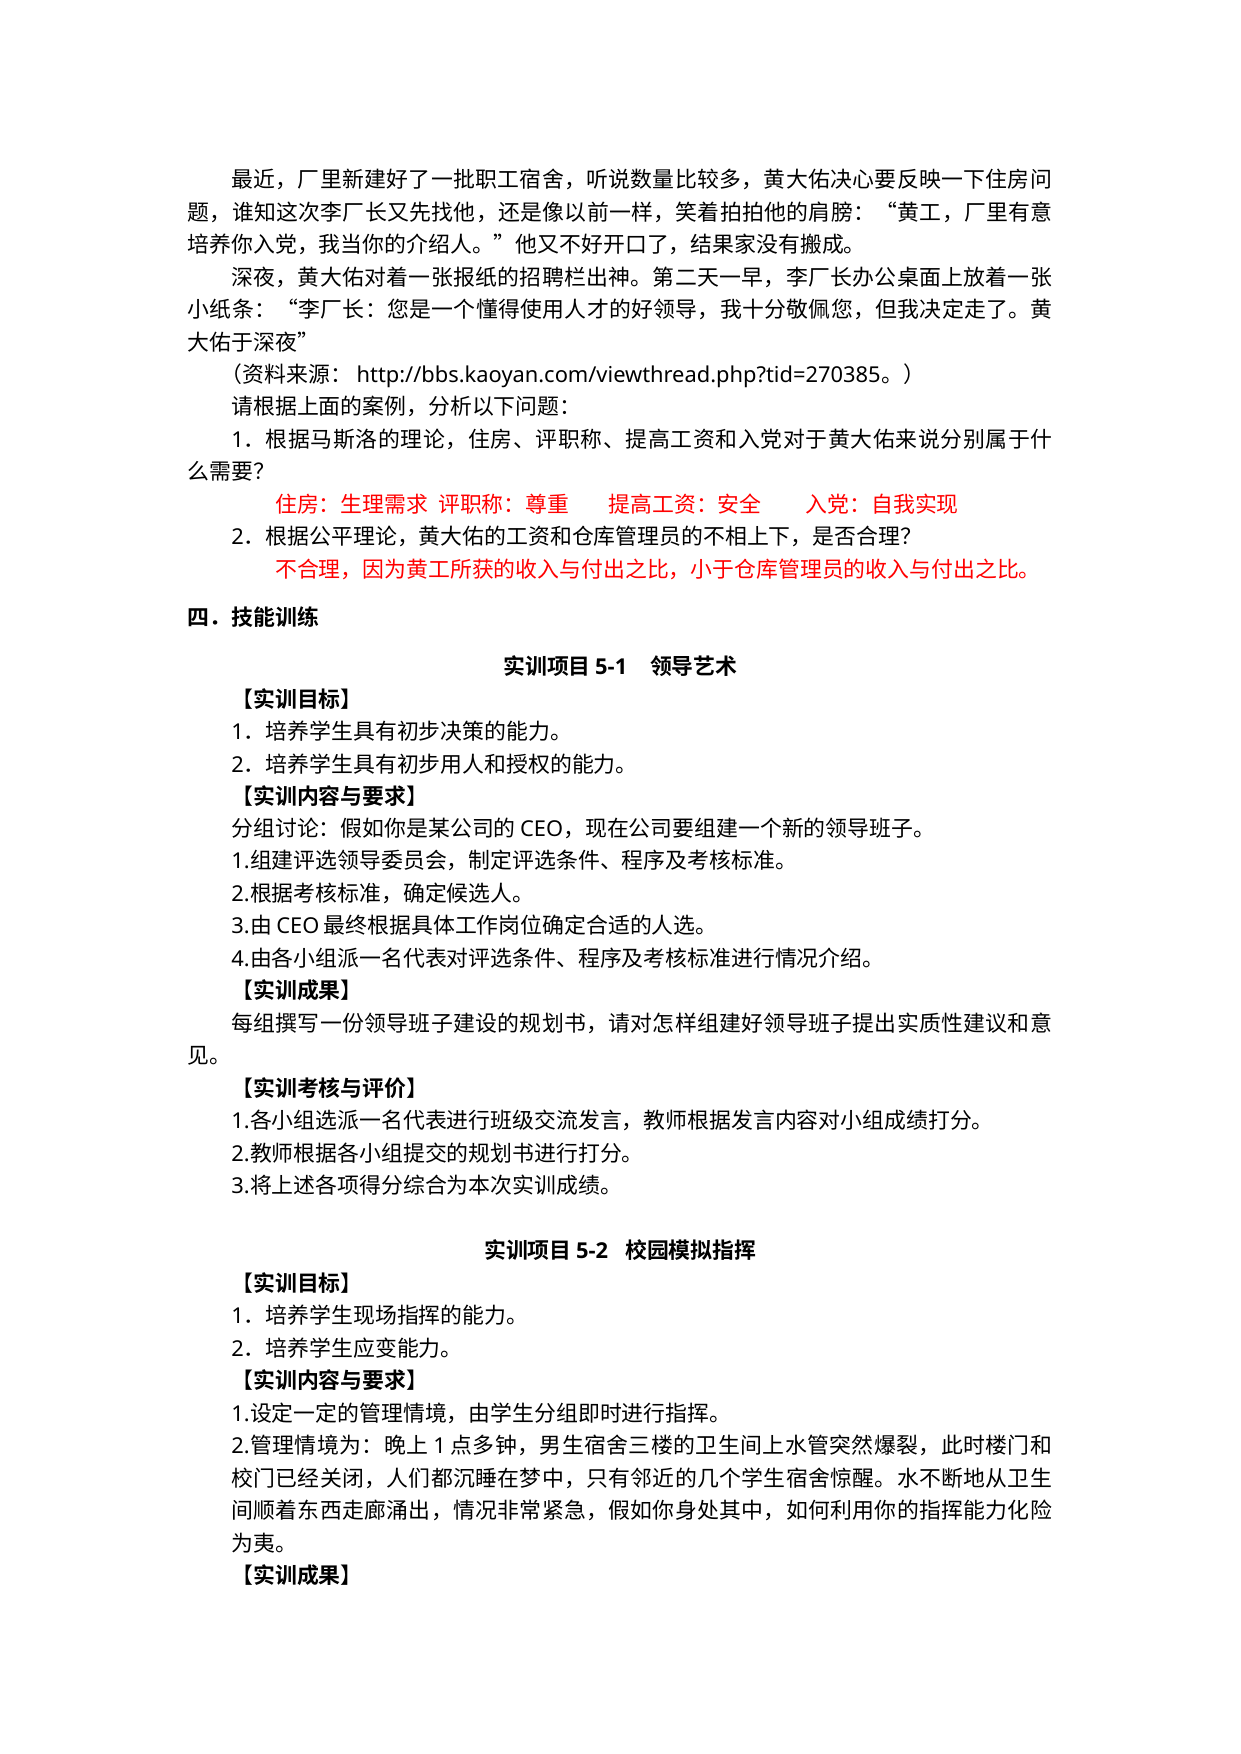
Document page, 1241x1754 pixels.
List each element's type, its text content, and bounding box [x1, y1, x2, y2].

text 【实训内容与要求】 [231, 779, 1053, 811]
text 2.根据考核标准，确定候选人。 [187, 876, 1053, 908]
text 【实训成果】 [187, 973, 1053, 1006]
text 1．培养学生具有初步决策的能力。 [187, 714, 1053, 746]
text 2．培养学生具有初步用人和授权的能力。 [187, 746, 1053, 779]
text 1．培养学生现场指挥的能力。 [187, 1298, 1053, 1331]
text 每组撰写一份领导班子建设的规划书，请对怎样组建好领导班子提出实质性建议和意见。 [187, 1006, 1053, 1071]
text 【实训目标】 [187, 681, 1053, 714]
text 不合理，因为黄工所获的收入与付出之比，小于仓库管理员的收入与付出之比。 [231, 551, 1053, 584]
text 实训项目5-1 领导艺术 [187, 649, 1053, 681]
text 2．培养学生应变能力。 [187, 1331, 1053, 1363]
text 1.设定一定的管理情境，由学生分组即时进行指挥。 [231, 1396, 1053, 1428]
text 1.各小组选派一名代表进行班级交流发言，教师根据发言内容对小组成绩打分。 [187, 1103, 1053, 1136]
text 2.教师根据各小组提交的规划书进行打分。 [187, 1136, 1053, 1168]
text 4.由各小组派一名代表对评选条件、程序及考核标准进行情况介绍。 [187, 941, 1053, 973]
text 分组讨论：假如你是某公司的CEO，现在公司要组建一个新的领导班子。 [187, 811, 1053, 843]
text 【实训考核与评价】 [187, 1071, 1053, 1103]
text 2.管理情境为：晚上1点多钟，男生宿舍三楼的卫生间上水管突然爆裂，此时楼门和校门已经关闭，人们都沉睡在梦中，只有邻近的几个学生宿舍惊醒。水不断地从卫生间顺着东西走廊涌出，情况非常紧急，假如你身处其中，如何利用你的指挥能力化险为夷。 [231, 1428, 1053, 1558]
text 【实训内容与要求】 [187, 1363, 1053, 1396]
list 根据马斯洛的理论，住房、评职称、提高工资和入党对于黄大佑来说分别属于什么需要？ [187, 421, 1053, 486]
text 实训项目5-2 校园模拟指挥 [187, 1233, 1053, 1266]
text 深夜，黄大佑对着一张报纸的招聘栏出神。第二天一早，李厂长办公桌面上放着一张小纸条：“李厂长：您是一个懂得使用人才的好领导，我十分敬佩您，但我决定走了。黄大佑于深夜” [187, 259, 1053, 357]
text （资料来源： http://bbs.kaoyan.com/viewthread.php?tid=270385。） [187, 357, 1053, 389]
text 住房：生理需求 评职称：尊重 提高工资：安全 入党：自我实现 [231, 486, 1053, 519]
text 1.组建评选领导委员会，制定评选条件、程序及考核标准。 [187, 843, 1053, 876]
text 最近，厂里新建好了一批职工宿舍，听说数量比较多，黄大佑决心要反映一下住房问题，谁知这次李厂长又先找他，还是像以前一样，笑着拍拍他的肩膀：“黄工，厂里有意培养你入党，我当你的介绍人。”他又不好开口了，结果家没有搬成。 [187, 162, 1053, 259]
text 四．技能训练 [187, 600, 1053, 632]
list 根据公平理论，黄大佑的工资和仓库管理员的不相上下，是否合理？ [187, 519, 1053, 551]
text 请根据上面的案例，分析以下问题： [187, 389, 1053, 421]
text 3.由CEO最终根据具体工作岗位确定合适的人选。 [187, 908, 1053, 941]
text 【实训成果】 [187, 1558, 1053, 1591]
text 3.将上述各项得分综合为本次实训成绩。 [187, 1168, 1053, 1201]
text 【实训目标】 [187, 1266, 1053, 1298]
